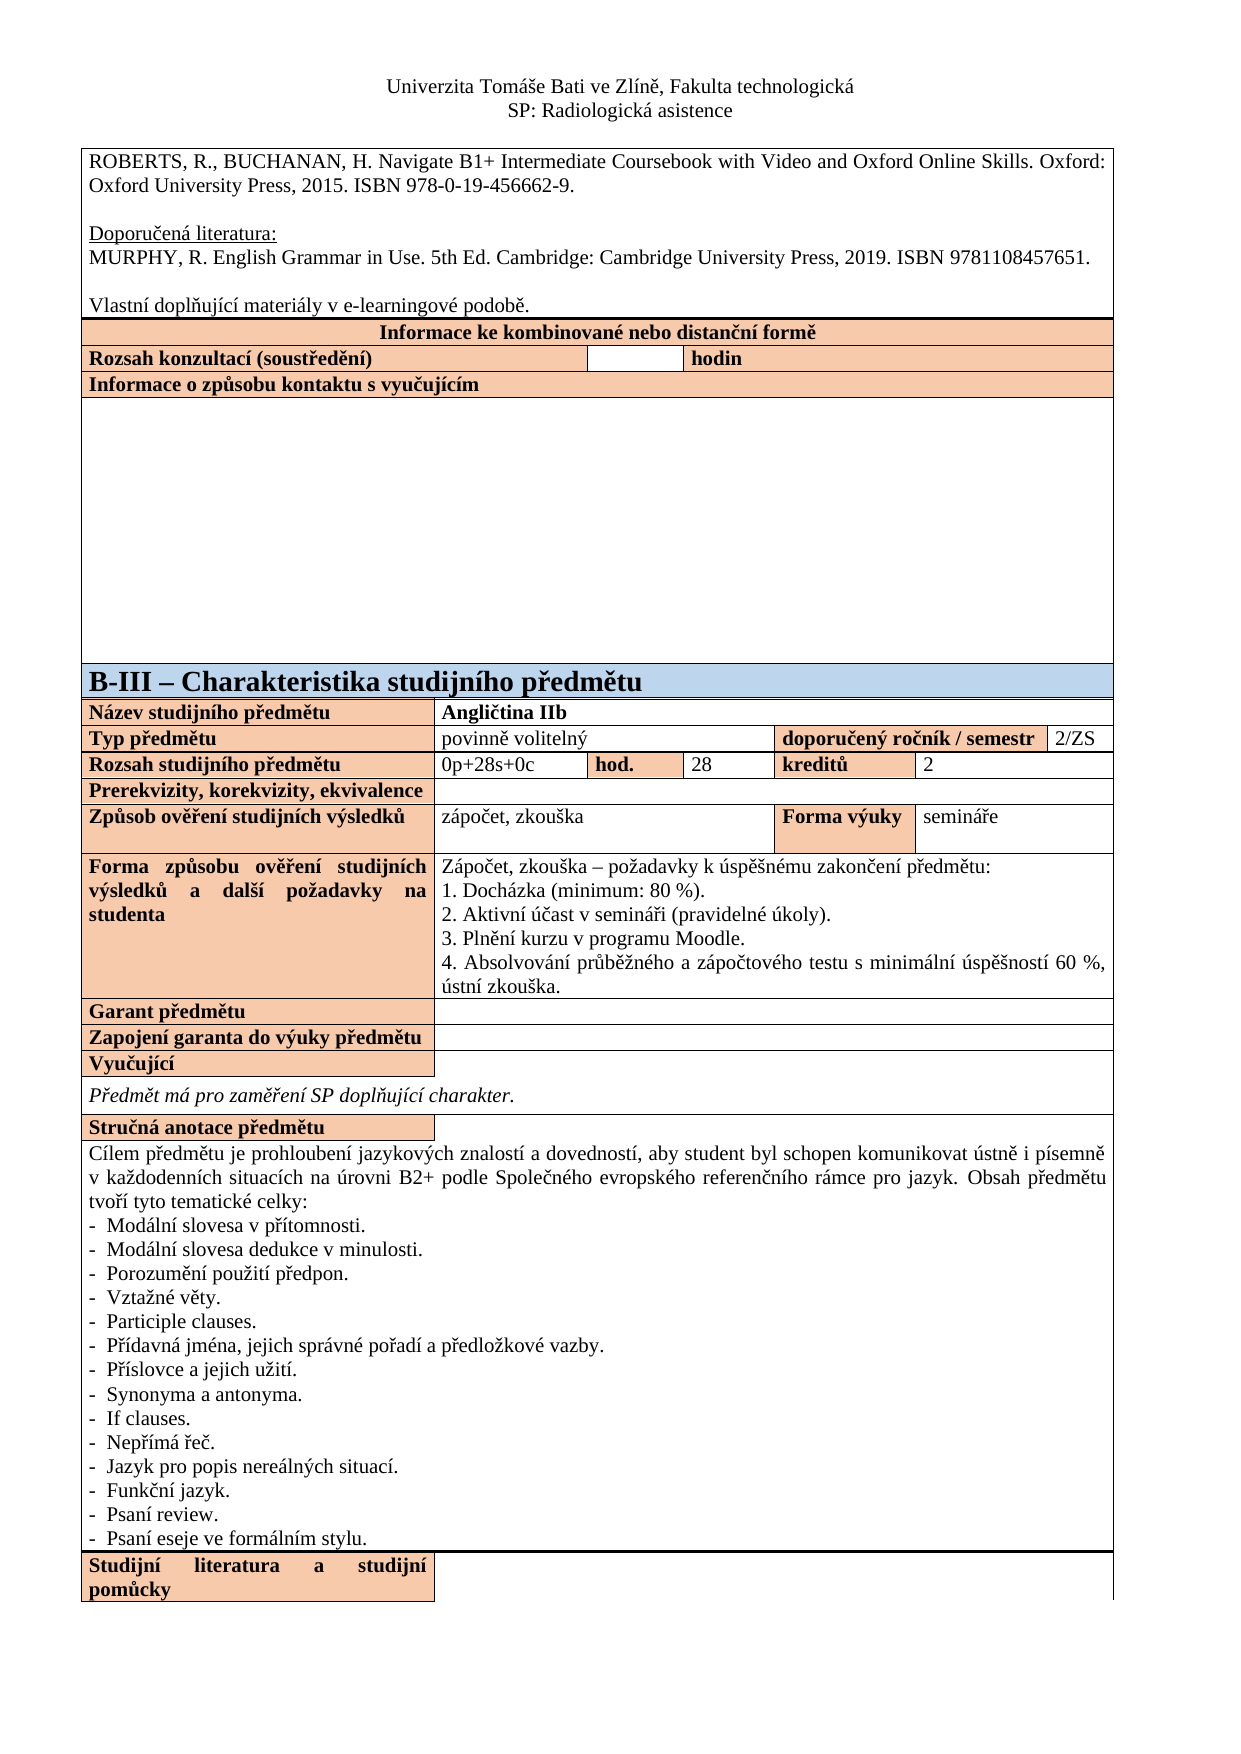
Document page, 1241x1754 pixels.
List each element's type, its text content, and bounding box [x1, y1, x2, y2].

table_cell B-III – Charakteristika studijního předmětu [82, 664, 1113, 697]
table_cell Informace ke kombinované nebo distanční formě [82, 320, 1113, 345]
table_cell [588, 346, 683, 371]
table_cell hodin [684, 346, 1113, 371]
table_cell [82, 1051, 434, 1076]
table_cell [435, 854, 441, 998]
table_cell Forma způsobu ověření studijních výsledků a další požadavky na studenta [82, 854, 434, 998]
table_cell Typ předmětu [82, 726, 434, 751]
table_cell hod. [588, 753, 683, 777]
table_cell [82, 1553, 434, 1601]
table_cell [82, 398, 1113, 663]
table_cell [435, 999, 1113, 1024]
table_cell 2 [916, 753, 1113, 777]
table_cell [82, 149, 1113, 317]
table_cell kreditů [775, 753, 915, 777]
table_cell zápočet, zkouška [435, 805, 774, 853]
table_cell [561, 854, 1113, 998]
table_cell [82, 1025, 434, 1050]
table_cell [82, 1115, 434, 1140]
table_cell semináře [916, 805, 1113, 853]
table_cell Rozsah konzultací (soustředění) [82, 346, 587, 371]
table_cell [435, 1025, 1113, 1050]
table_cell [435, 779, 1113, 803]
table_cell Informace o způsobu kontaktu s vyučujícím [82, 372, 1113, 397]
table_cell Angličtina IIb [435, 700, 1113, 725]
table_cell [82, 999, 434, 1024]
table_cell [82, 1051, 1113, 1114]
table_cell Prerekvizity, korekvizity, ekvivalence [82, 779, 434, 803]
table_cell doporučený ročník / semestr [775, 726, 1047, 751]
table_cell povinně volitelný [435, 726, 774, 751]
table_cell Název studijního předmětu [82, 700, 434, 725]
table_cell Forma výuky [775, 805, 915, 853]
table_cell 0p+28s+0c [435, 753, 587, 777]
table_cell Rozsah studijního předmětu [82, 753, 434, 777]
table_cell 28 [684, 753, 774, 777]
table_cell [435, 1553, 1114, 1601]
table_cell 2/ZS [1048, 726, 1113, 751]
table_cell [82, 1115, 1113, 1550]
table_cell Způsob ověření studijních výsledků [82, 805, 434, 853]
